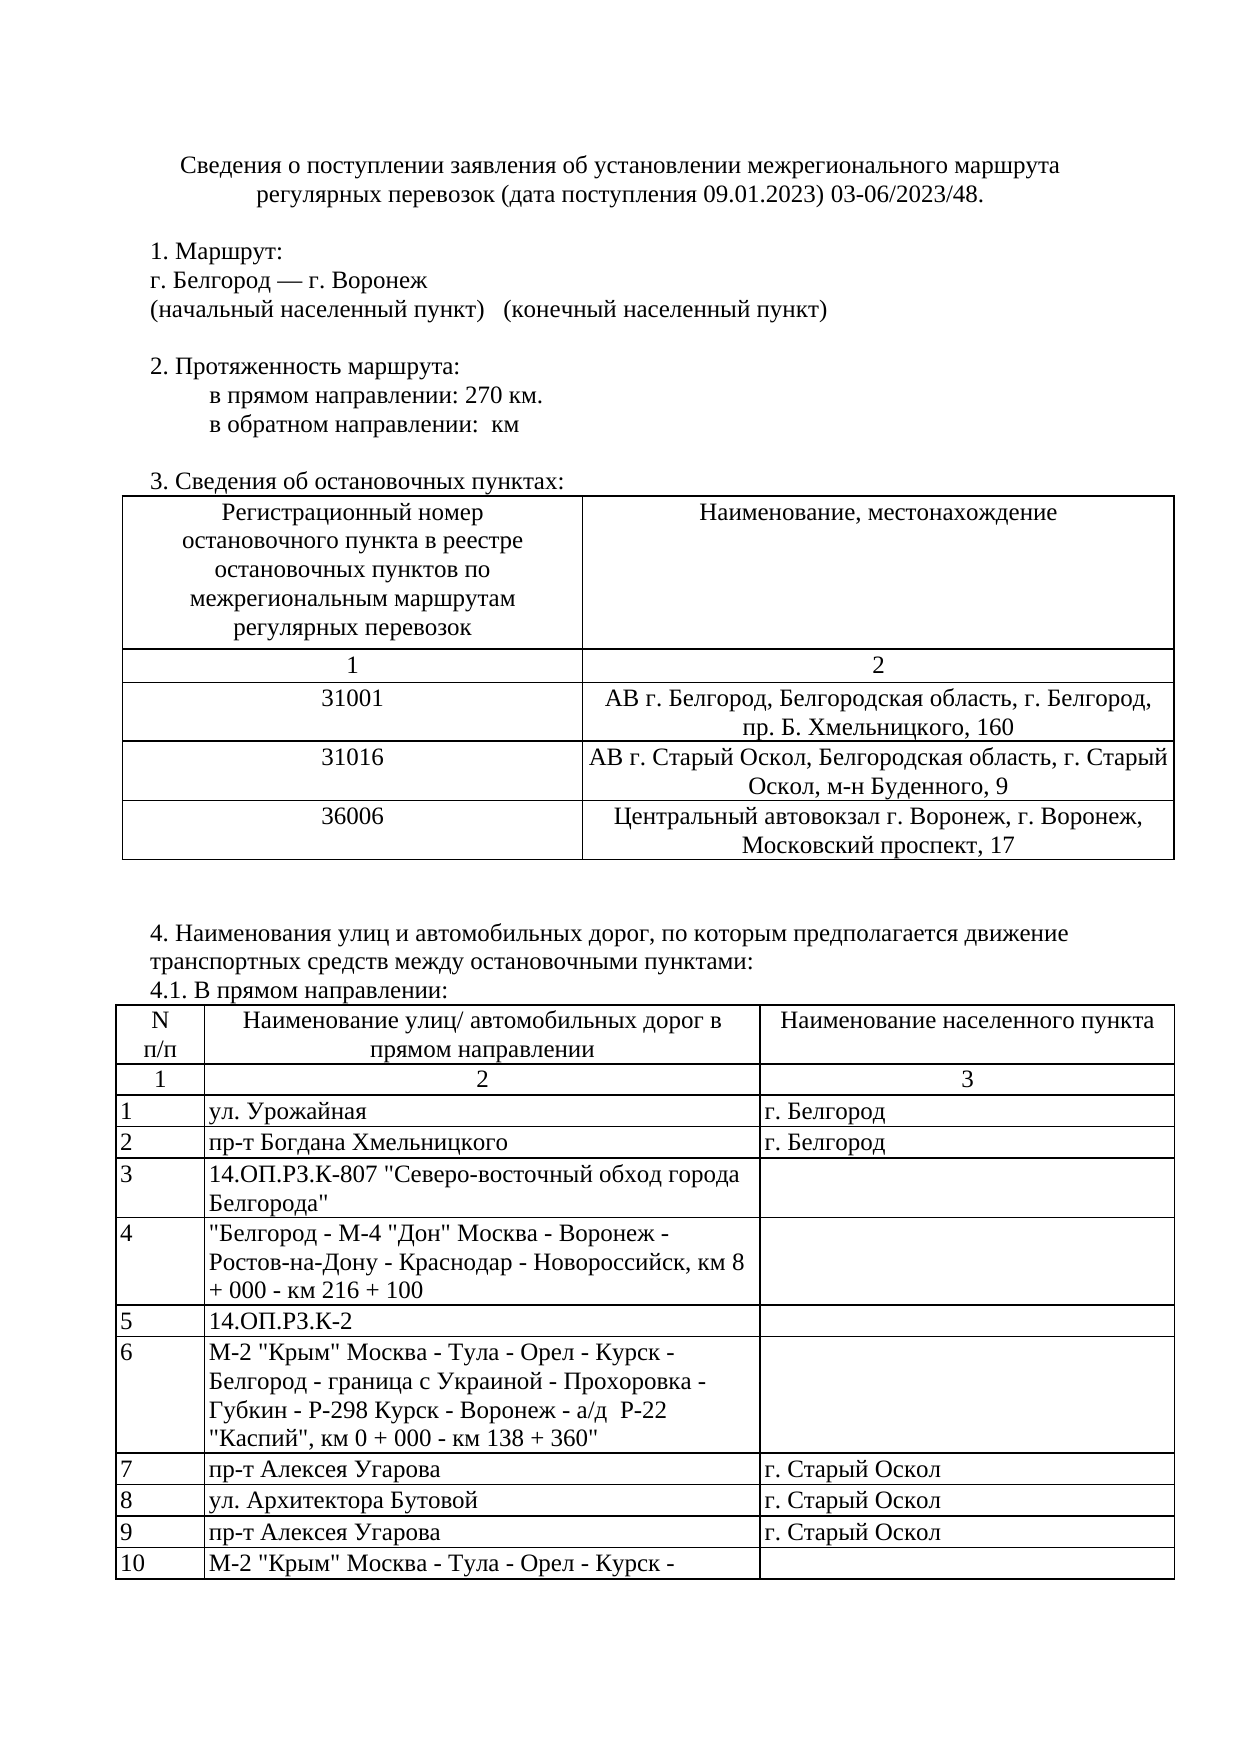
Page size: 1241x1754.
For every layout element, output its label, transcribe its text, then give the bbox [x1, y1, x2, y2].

table_cell г. Белгород [761, 1096, 1174, 1126]
table_cell 8 [117, 1485, 204, 1515]
table_header Наименование, местонахождение [583, 497, 1173, 648]
table_header Регистрационный номер остановочного пункта в реестре остановочных пунктов по межрегиональным маршрутам регулярных перевозок [123, 497, 582, 648]
table_cell 36006 [123, 801, 582, 858]
table_cell "Белгород - М-4 "Дон" Москва - Воронеж - Ростов-на-Дону - Краснодар - Новороссийск, км 8 + 000 - км 216 + 100 [205, 1218, 759, 1304]
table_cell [205, 1548, 759, 1578]
table_cell 10 [117, 1548, 204, 1578]
table_cell 14.ОП.РЗ.К-2 [205, 1306, 759, 1336]
table_cell пр-т Алексея Угарова [205, 1454, 759, 1484]
table_cell 14.ОП.РЗ.К-807 "Северо-восточный обход города Белгорода" [205, 1159, 759, 1216]
table_cell [761, 1218, 1174, 1304]
table_cell [761, 1548, 1174, 1578]
table_cell 3 [761, 1065, 1174, 1094]
text 1. Маршрут: [150, 236, 1090, 265]
table_cell пр-т Алексея Угарова [205, 1517, 759, 1547]
text 3. Сведения об остановочных пунктах: [150, 466, 1090, 495]
table_cell [761, 1306, 1174, 1336]
table_cell г. Старый Оскол [761, 1454, 1174, 1484]
table_cell 31016 [123, 742, 582, 799]
table_cell ул. Урожайная [205, 1096, 759, 1126]
table_cell 2 [117, 1127, 204, 1157]
table_cell ул. Архитектора Бутовой [205, 1485, 759, 1515]
table_cell [761, 1337, 1174, 1452]
table_cell 6 [117, 1337, 204, 1452]
table_cell 1 [123, 650, 582, 681]
text 4.1. В прямом направлении: [150, 975, 1090, 1004]
text (начальный населенный пункт) (конечный населенный пункт) [150, 294, 1090, 322]
text Сведения о поступлении заявления об установлении межрегионального маршрута регулярных перевозок (дата поступления 09.01.2023) 03-06/2023/48. [150, 150, 1090, 207]
table_header Наименование населенного пункта [761, 1006, 1174, 1063]
table_cell 2 [205, 1065, 759, 1094]
table_cell 3 [117, 1159, 204, 1216]
table_cell Центральный автовокзал г. Воронеж, г. Воронеж, Московский проспект, 17 [583, 801, 1173, 858]
table_cell 1 [117, 1065, 204, 1094]
table_cell 5 [117, 1306, 204, 1336]
table_cell 1 [117, 1096, 204, 1126]
table_cell АВ г. Старый Оскол, Белгородская область, г. Старый Оскол, м-н Буденного, 9 [583, 742, 1173, 799]
table_cell г. Старый Оскол [761, 1517, 1174, 1547]
text в обратном направлении: км [150, 409, 1090, 437]
table_cell пр-т Богдана Хмельницкого [205, 1127, 759, 1157]
table_cell [761, 1159, 1174, 1216]
table_cell 31001 [123, 683, 582, 740]
table_cell г. Старый Оскол [761, 1485, 1174, 1515]
text в прямом направлении: 270 км. [150, 380, 1090, 409]
table_header N п/п [117, 1006, 204, 1063]
table_cell г. Белгород [761, 1127, 1174, 1157]
text г. Белгород — г. Воронеж [150, 265, 1090, 294]
table_cell 9 [117, 1517, 204, 1547]
table_header Наименование улиц/ автомобильных дорог в прямом направлении [205, 1006, 759, 1063]
table_cell АВ г. Белгород, Белгородская область, г. Белгород, пр. Б. Хмельницкого, 160 [583, 683, 1173, 740]
table_cell 7 [117, 1454, 204, 1484]
text 4. Наименования улиц и автомобильных дорог, по которым предполагается движение транспортных средств между остановочными пунктами: [150, 918, 1090, 975]
text 2. Протяженность маршрута: [150, 351, 1090, 380]
table_cell 2 [583, 650, 1173, 681]
table_cell 4 [117, 1218, 204, 1304]
